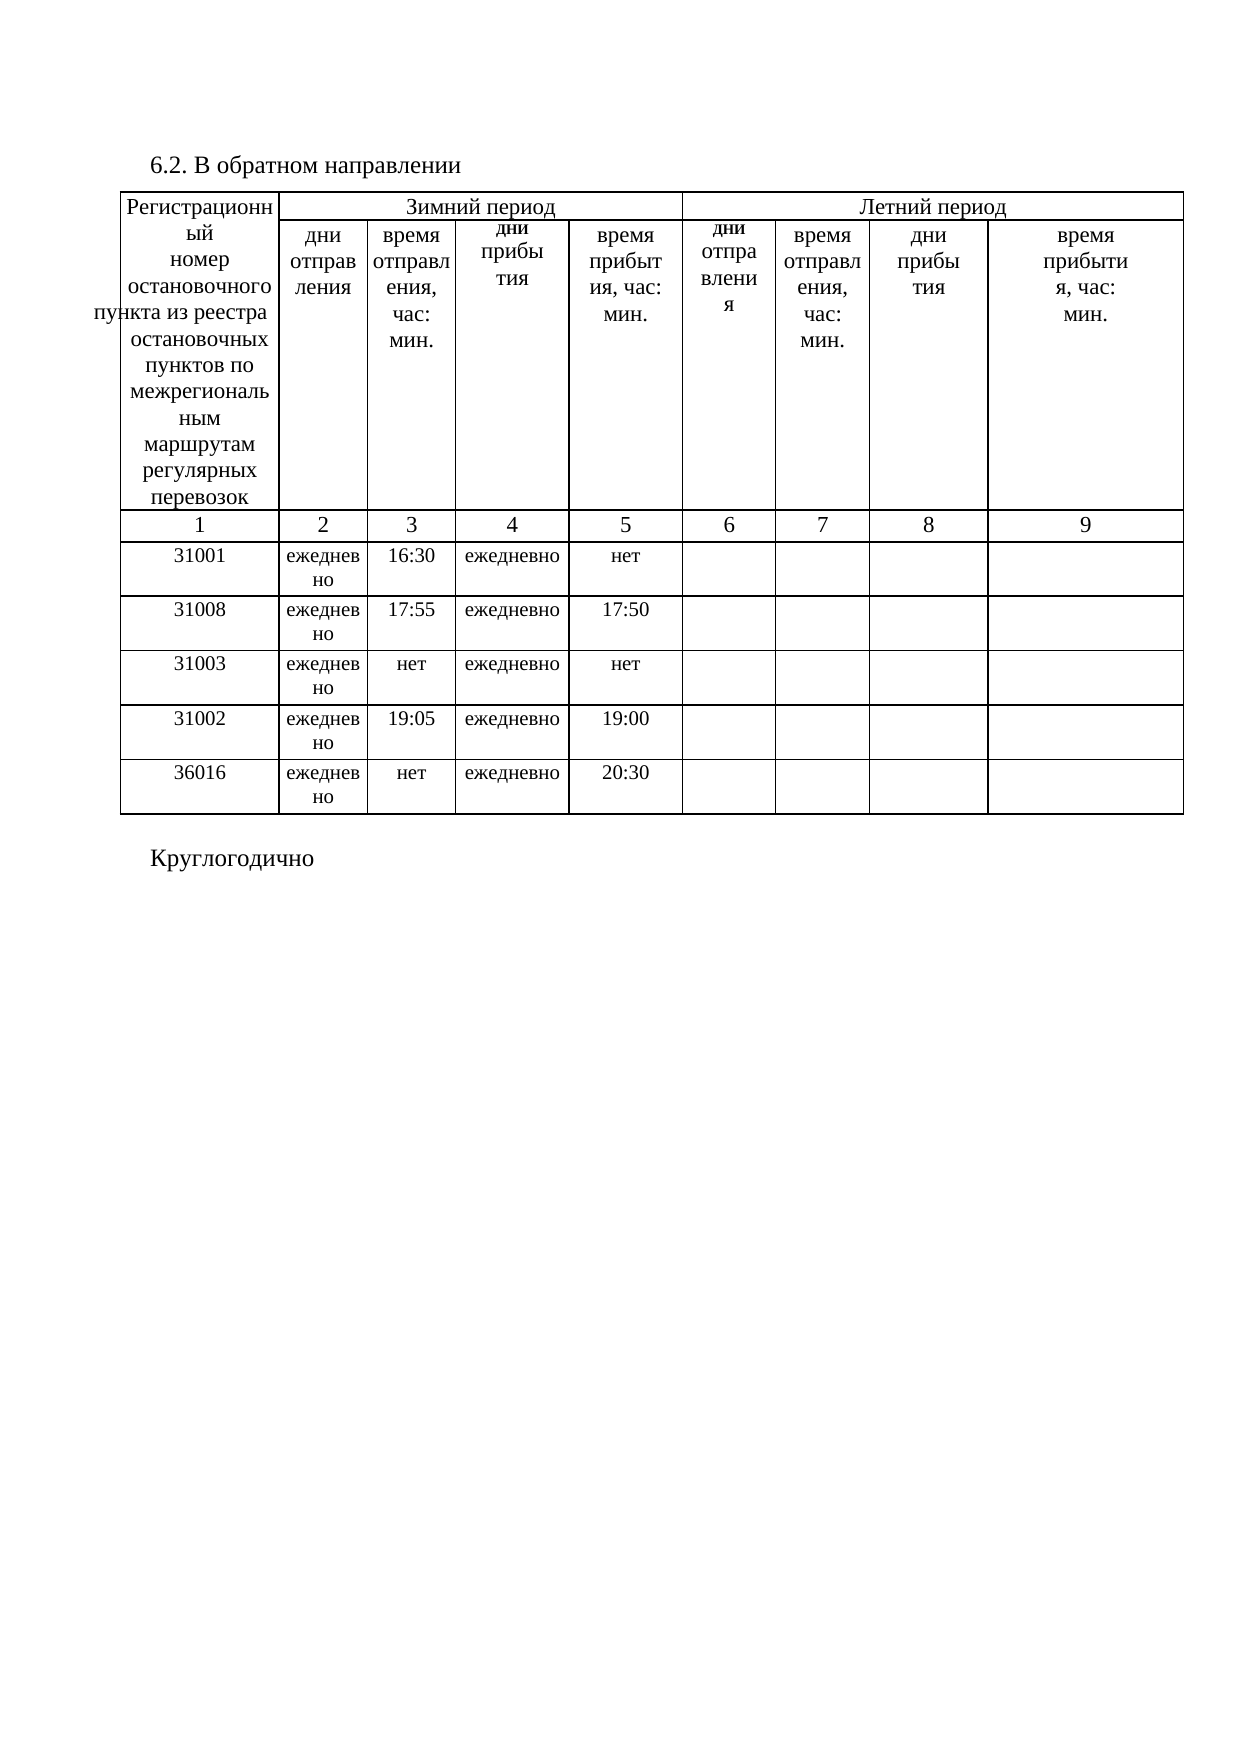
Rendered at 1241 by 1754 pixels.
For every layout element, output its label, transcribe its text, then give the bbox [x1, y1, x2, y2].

table_cell 19:05 [368, 706, 455, 758]
table_header Зимний период [280, 193, 682, 219]
table_cell время отправл ения, час: мин. [776, 221, 869, 509]
table_cell нет [368, 651, 455, 704]
table_cell [776, 651, 869, 704]
table_cell ежедневно [280, 706, 367, 758]
table_header Регистрационный номер остановочного пункта из реестра остановочных пунктов по межрегиональным маршрутам регулярных перевозок [121, 193, 278, 509]
table_cell 20:30 [570, 760, 682, 813]
table_cell 31003 [121, 651, 278, 704]
table_cell [683, 597, 775, 650]
table_cell [776, 543, 869, 595]
table_cell [989, 543, 1183, 595]
table_cell нет [570, 651, 682, 704]
table_cell ежедневно [280, 651, 367, 704]
table_cell 17:55 [368, 597, 455, 650]
table_cell ежедневно [280, 597, 367, 650]
table_cell ежедневно [456, 760, 568, 813]
table_cell 31008 [121, 597, 278, 650]
table_cell 36016 [121, 760, 278, 813]
table_cell ежедневно [456, 543, 568, 595]
text Круглогодично [150, 843, 1090, 872]
table_cell ДНИ отпра влени я [683, 221, 775, 509]
table_cell 5 [570, 511, 682, 541]
table_cell ежедневно [456, 597, 568, 650]
table_cell нет [570, 543, 682, 595]
table_cell [870, 597, 987, 650]
table_cell [870, 651, 987, 704]
table_cell нет [368, 760, 455, 813]
table_cell ежедневно [280, 543, 367, 595]
table_cell ежедневно [456, 651, 568, 704]
table_cell ДНИ прибы тия [456, 221, 568, 509]
table_cell [683, 760, 775, 813]
table_cell время отправл ения, час: мин. [368, 221, 455, 509]
table_cell [989, 597, 1183, 650]
table_cell [870, 543, 987, 595]
table_cell 19:00 [570, 706, 682, 758]
table_cell [870, 706, 987, 758]
table_cell 3 [368, 511, 455, 541]
table_cell дни прибы тия [870, 221, 987, 509]
table_header Летний период [683, 193, 1183, 219]
table_cell [683, 651, 775, 704]
table_cell 1 [121, 511, 278, 541]
table_cell 2 [280, 511, 367, 541]
table_cell время прибыти я, час: мин. [989, 221, 1183, 509]
table_cell 7 [776, 511, 869, 541]
table_cell 31001 [121, 543, 278, 595]
table_cell [776, 706, 869, 758]
table_cell [989, 760, 1183, 813]
text 6.2. В обратном направлении [150, 150, 1090, 179]
table_cell 31002 [121, 706, 278, 758]
table_cell ежедневно [456, 706, 568, 758]
table_cell 4 [456, 511, 568, 541]
table_cell [989, 651, 1183, 704]
table_cell [776, 760, 869, 813]
table_cell [870, 760, 987, 813]
table_cell 6 [683, 511, 775, 541]
table_cell 16:30 [368, 543, 455, 595]
table_cell дни отправ ления [280, 221, 367, 509]
table_cell [776, 597, 869, 650]
table_cell [989, 706, 1183, 758]
table_cell 17:50 [570, 597, 682, 650]
table_cell [683, 543, 775, 595]
table_cell ежедневно [280, 760, 367, 813]
table_cell 9 [989, 511, 1183, 541]
table_cell время прибыт ия, час: мин. [570, 221, 682, 509]
table_cell 8 [870, 511, 987, 541]
table_cell [683, 706, 775, 758]
